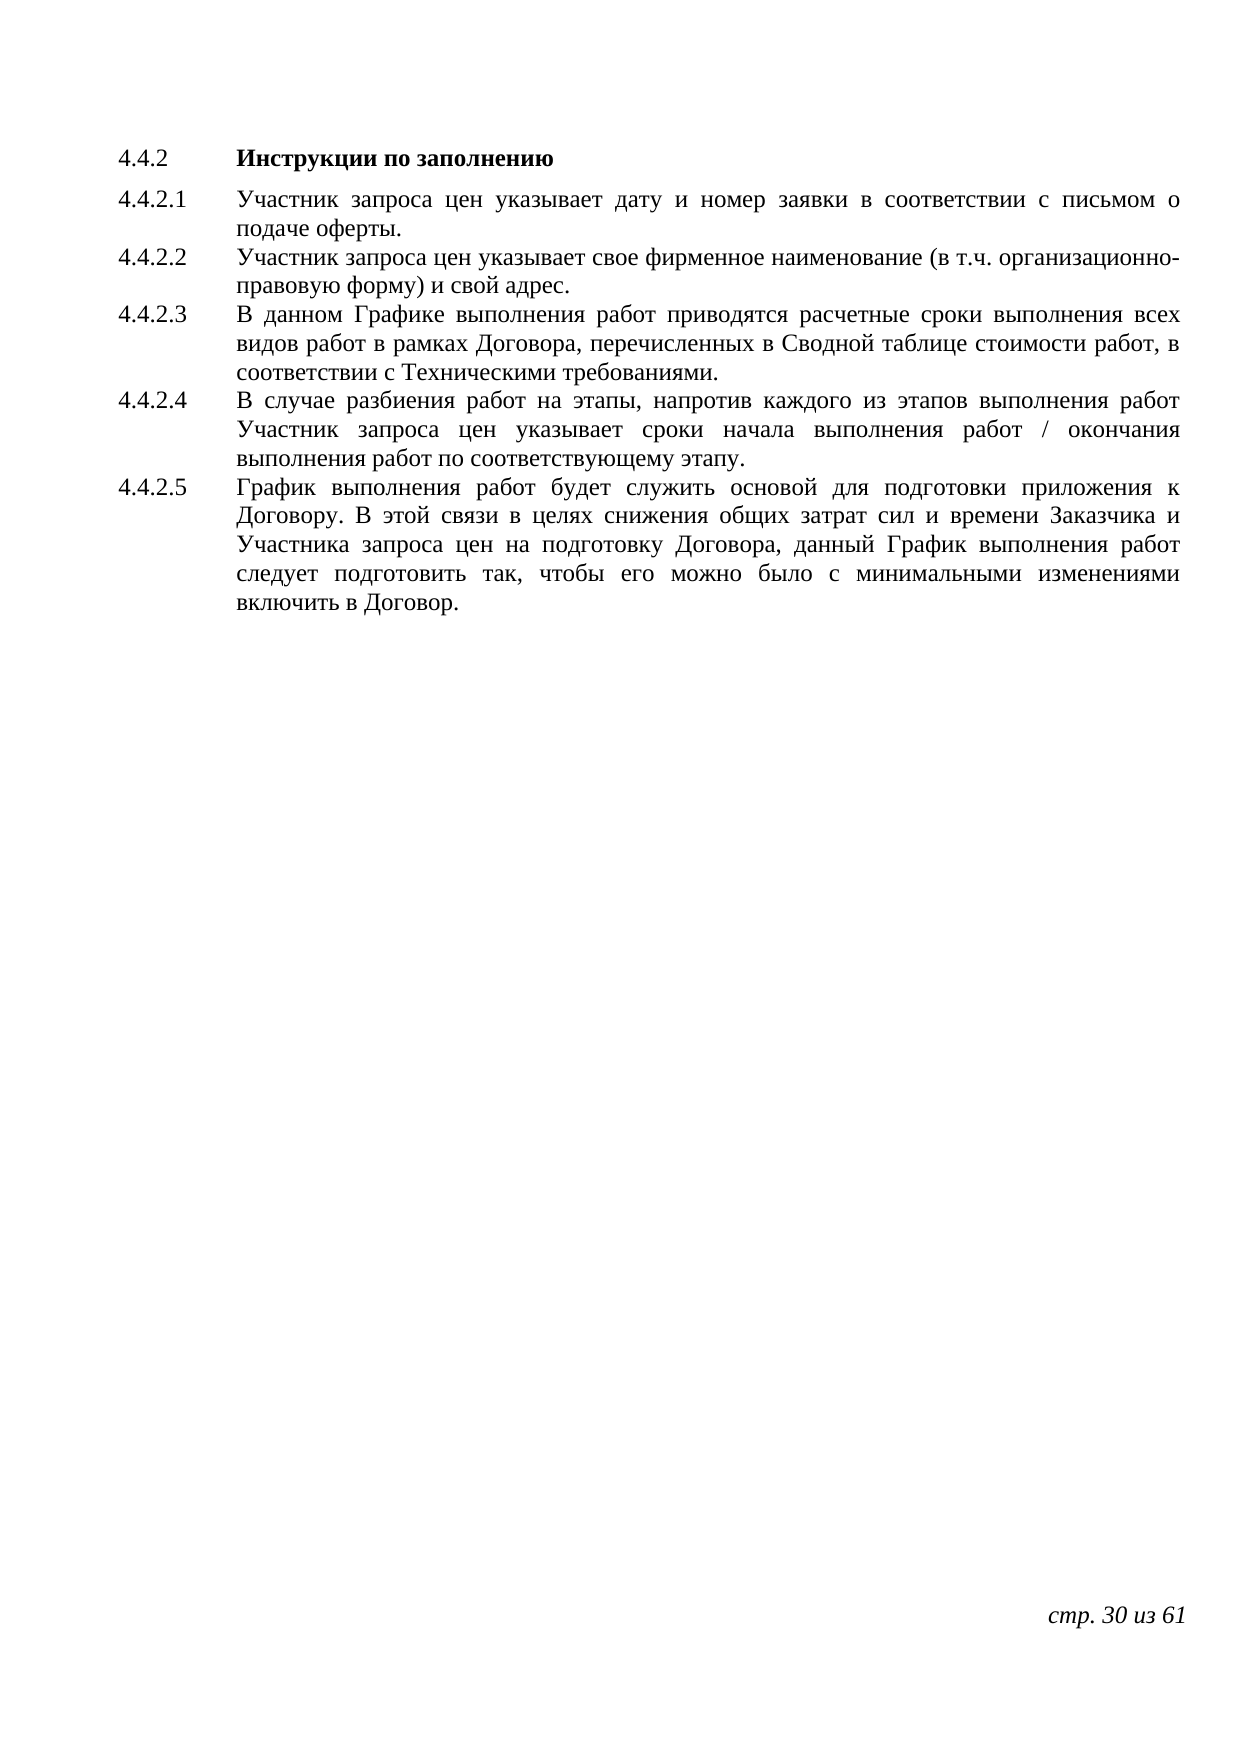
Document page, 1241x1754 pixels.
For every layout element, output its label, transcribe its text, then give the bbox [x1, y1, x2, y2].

text Инструкции по заполнению [118, 143, 1181, 172]
text Участник запроса цен указывает свое фирменное наименование (в т.ч. организационно-правовую форму) и свой адрес. [118, 242, 1181, 299]
text В случае разбиения работ на этапы, напротив каждого из этапов выполнения работ Участник запроса цен указывает сроки начала выполнения работ / окончания выполнения работ по соответствующему этапу. [118, 386, 1181, 472]
text Участник запроса цен указывает дату и номер заявки в соответствии с письмом о подаче оферты. [118, 184, 1181, 242]
text В данном Графике выполнения работ приводятся расчетные сроки выполнения всех видов работ в рамках Договора, перечисленных в Сводной таблице стоимости работ, в соответствии с Техническими требованиями. [118, 299, 1181, 386]
text График выполнения работ будет служить основой для подготовки приложения к Договору. В этой связи в целях снижения общих затрат сил и времени Заказчика и Участника запроса цен на подготовку Договора, данный График выполнения работ следует подготовить так, чтобы его можно было с минимальными изменениями включить в Договор. [118, 472, 1181, 616]
